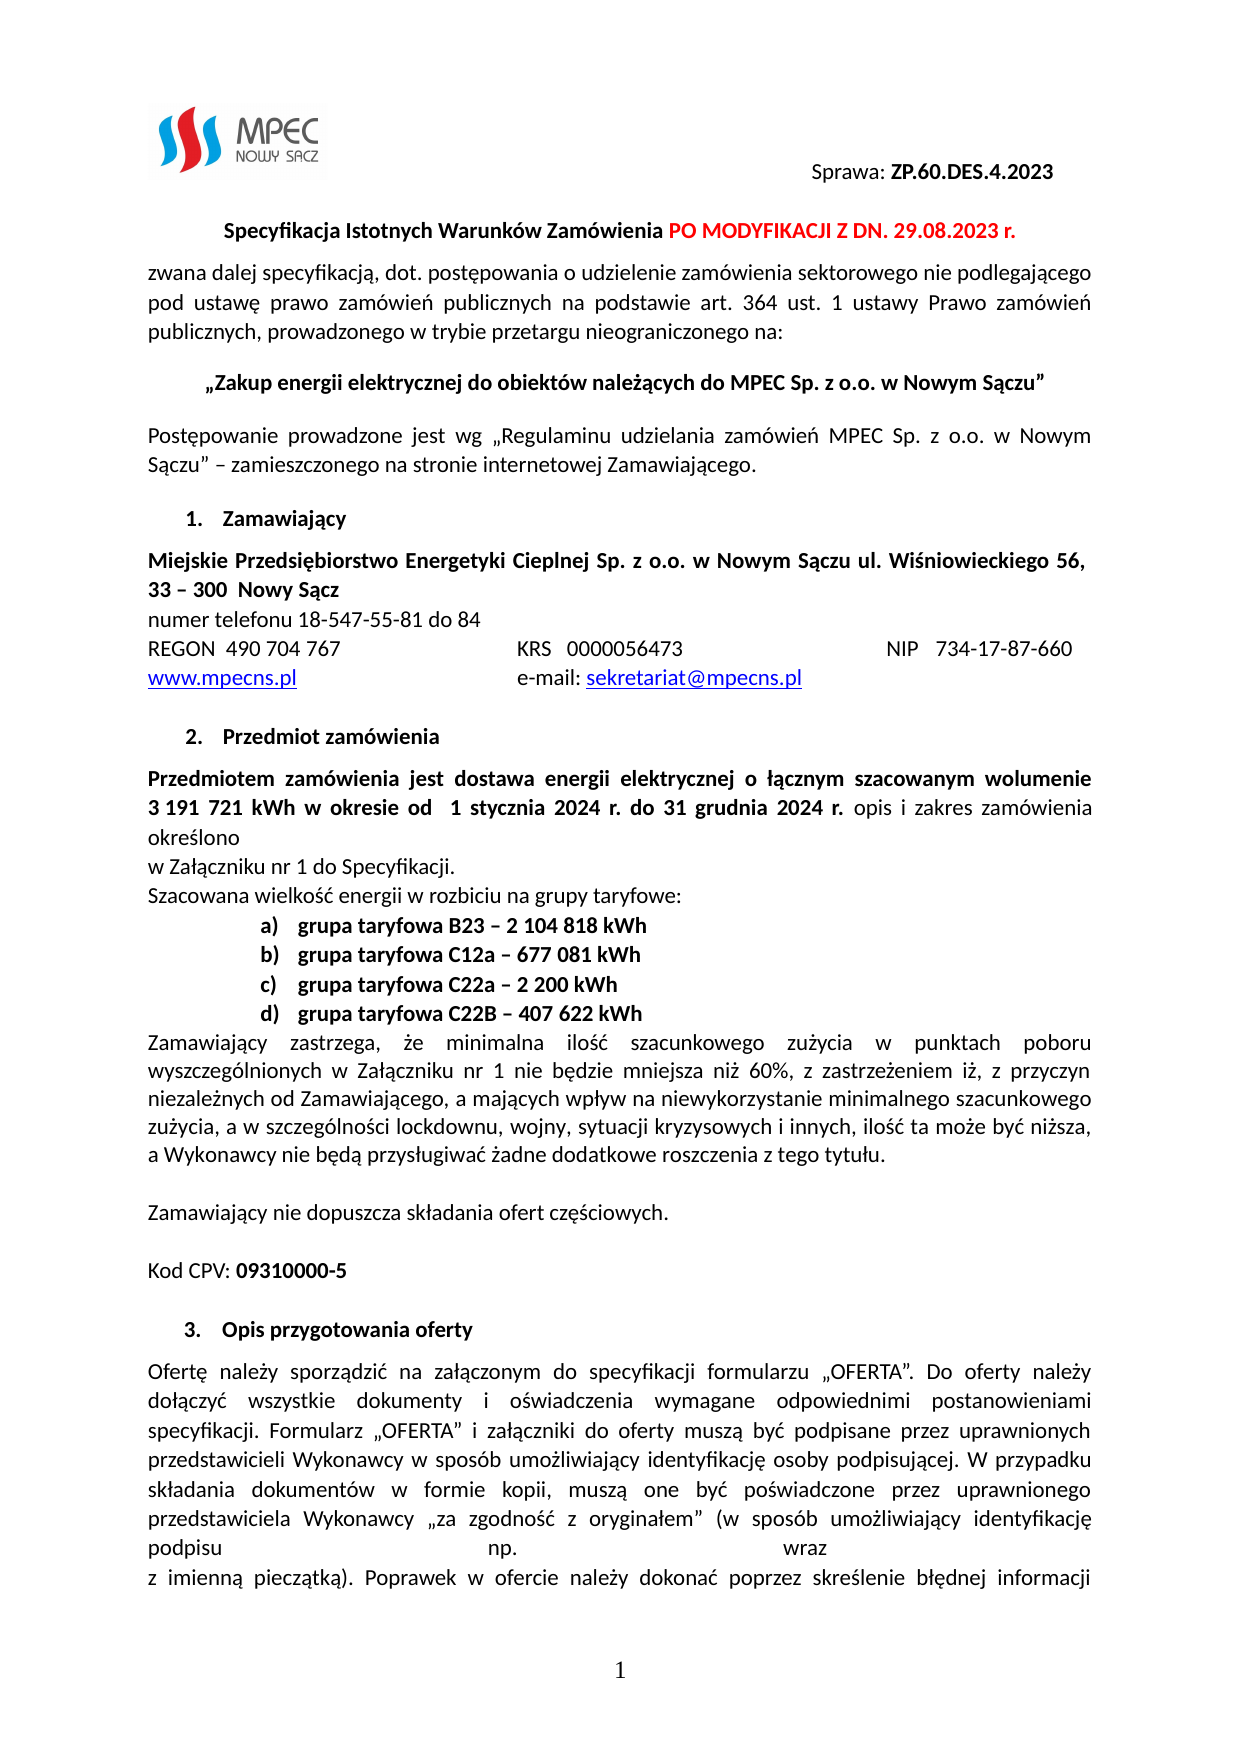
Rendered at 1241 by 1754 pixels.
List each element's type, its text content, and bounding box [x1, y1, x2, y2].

text Przedmiotem zamówienia jest dostawa energii elektrycznej o łącznym szacowanym wolumenie 3 191 721 kWh w okresie od 1 stycznia 2024 r. do 31 grudnia 2024 r. opis i zakres zamówienia określono w Załączniku nr 1 do Specyfikacji. [148, 764, 1093, 880]
text www.mpecns.pl e-mail: sekretariat@mpecns.pl [148, 663, 1093, 691]
subtitle Specyfikacja Istotnych Warunków Zamówienia PO MODYFIKACJI Z DN. 29.08.2023 r. [148, 217, 1093, 244]
text Szacowana wielkość energii w rozbiciu na grupy taryfowe: [148, 882, 1093, 909]
text Zamawiający zastrzega, że minimalna ilość szacunkowego zużycia w punktach poboru wyszczególnionych w Załączniku nr 1 nie będzie mniejsza niż 60%, z zastrzeżeniem iż, z przyczyn niezależnych od Zamawiającego, a mających wpływ na niewykorzystanie minimalnego szacunkowego zużycia, a w szczególności lockdownu, wojny, sytuacji kryzysowych i innych, ilość ta może być niższa, a Wykonawcy nie będą przysługiwać żadne dodatkowe roszczenia z tego tytułu. [148, 1028, 1093, 1168]
text numer telefonu 18-547-55-81 do 84 [148, 605, 1093, 633]
list grupa taryfowa C22a – 2 200 kWh [260, 970, 1093, 998]
text „Zakup energii elektrycznej do obiektów należących do MPEC Sp. z o.o. w Nowym Sączu” [148, 368, 1093, 396]
subtitle REGON 490 704 767 KRS 0000056473 NIP 734-17-87-660 [148, 634, 1093, 662]
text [148, 1357, 1093, 1591]
text Kod CPV: 09310000-5 [148, 1257, 1093, 1285]
picture [147, 103, 328, 180]
list grupa taryfowa B23 – 2 104 818 kWh [260, 911, 1093, 939]
text Zamawiający nie dopuszcza składania ofert częściowych. [148, 1198, 1093, 1226]
text 3. Opis przygotowania oferty [148, 1315, 1093, 1343]
text Postępowanie prowadzone jest wg „Regulaminu udzielania zamówień MPEC Sp. z o.o. w Nowym Sączu” – zamieszczonego na stronie internetowej Zamawiającego. [148, 421, 1093, 479]
list grupa taryfowa C12a – 677 081 kWh [260, 940, 1093, 968]
text Sprawa: ZP.60.DES.4.2023 [148, 103, 1093, 185]
text Miejskie Przedsiębiorstwo Energetyki Cieplnej Sp. z o.o. w Nowym Sączu ul. Wiśniowieckiego 56, 33 – 300 Nowy Sącz [148, 546, 1093, 603]
list Zamawiający [185, 504, 1093, 532]
list grupa taryfowa C22B – 407 622 kWh [260, 999, 1093, 1027]
text zwana dalej specyfikacją, dot. postępowania o udzielenie zamówienia sektorowego nie podlegającego pod ustawę prawo zamówień publicznych na podstawie art. 364 ust. 1 ustawy Prawo zamówień publicznych, prowadzonego w trybie przetargu nieograniczonego na: [148, 258, 1093, 345]
list Przedmiot zamówienia [185, 722, 1093, 750]
